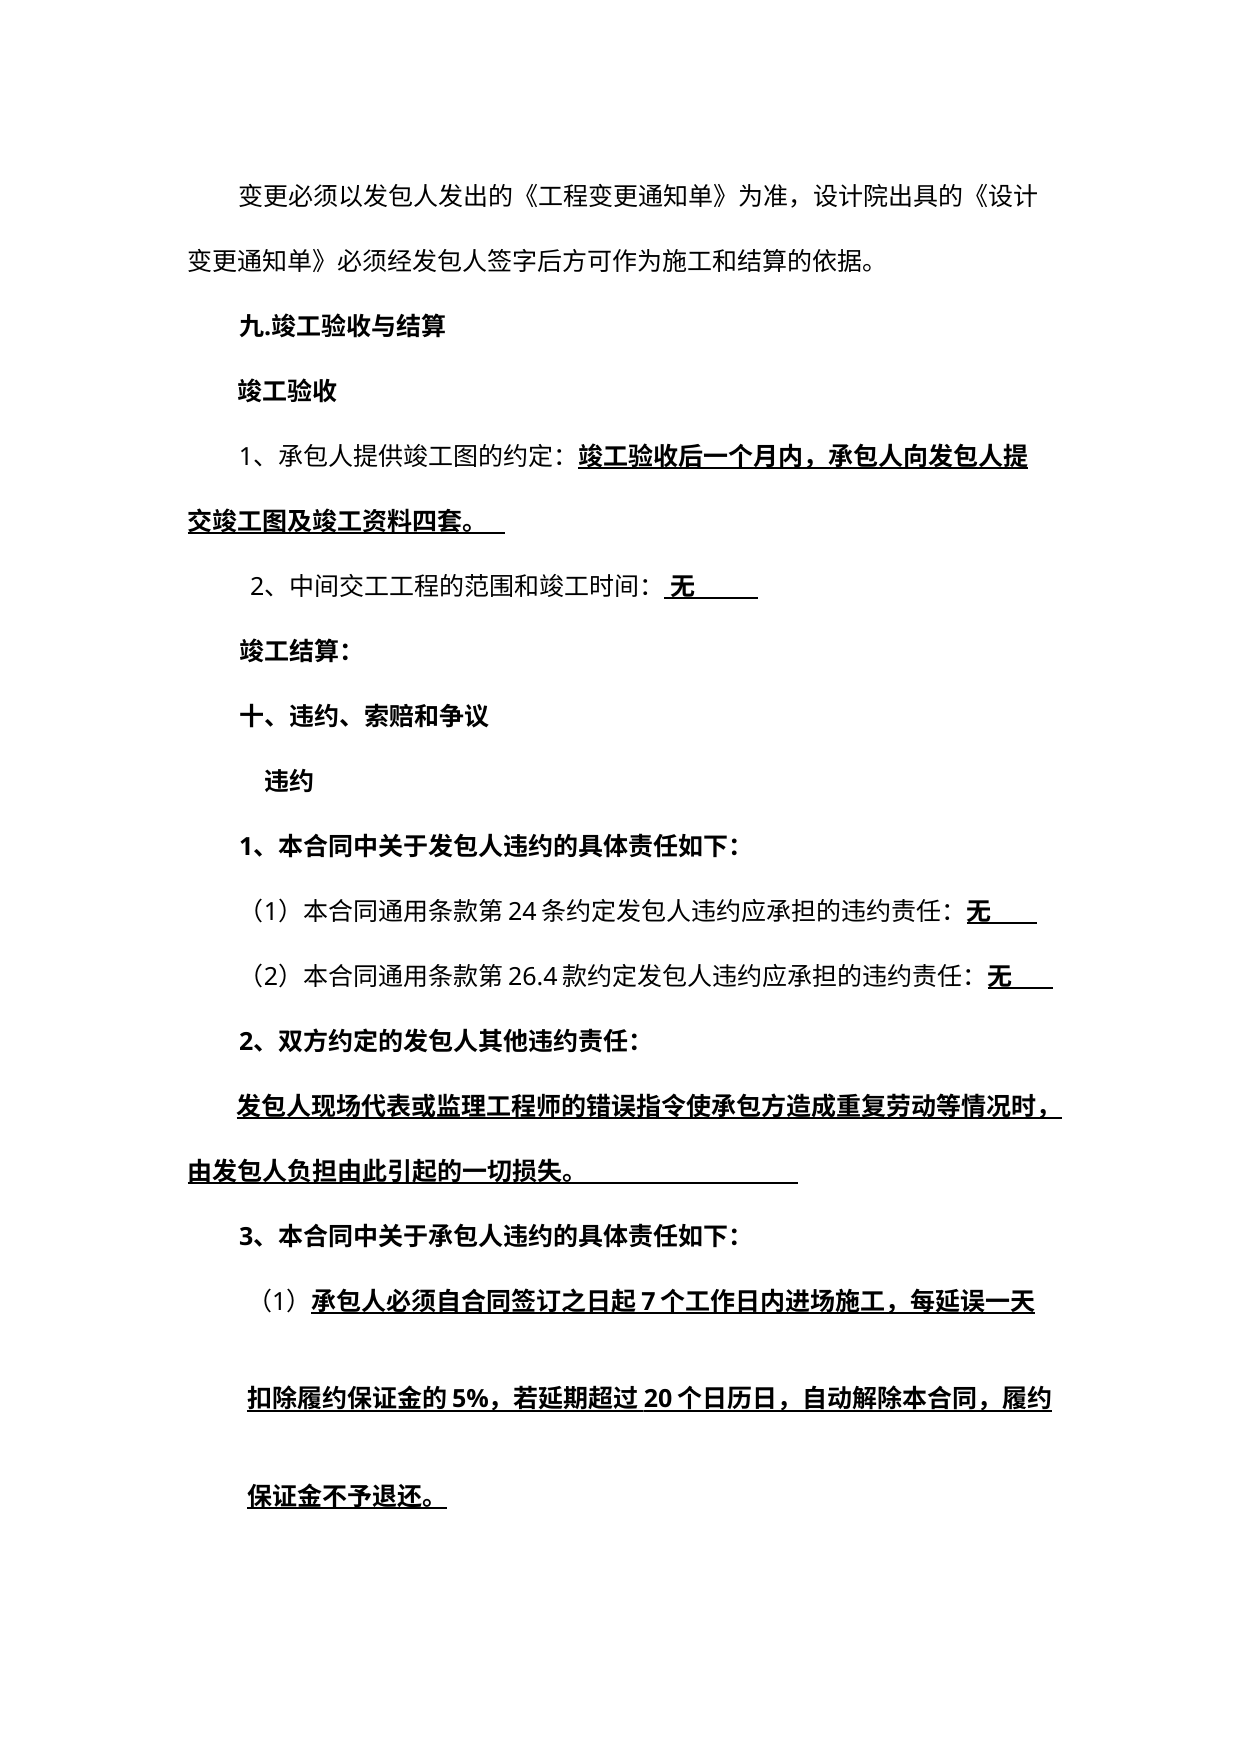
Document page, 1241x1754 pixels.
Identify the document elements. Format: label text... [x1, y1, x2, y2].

text （2）本合同通用条款第26.4款约定发包人违约应承担的违约责任：无 [187, 942, 1053, 1007]
text （1）本合同通用条款第24条约定发包人违约应承担的违约责任：无 [187, 877, 1053, 942]
text （1）承包人必须自合同签订之日起7个工作日内进场施工，每延误一天扣除履约保证金的5%，若延期超过20个日历日，自动解除本合同，履约保证金不予退还。 [247, 1267, 1053, 1527]
text 1、承包人提供竣工图的约定：竣工验收后一个月内，承包人向发包人提交竣工图及竣工资料四套。 [187, 422, 1053, 552]
text 九.竣工验收与结算 [187, 292, 1053, 357]
text 1、本合同中关于发包人违约的具体责任如下： [187, 812, 1053, 877]
text 违约 [187, 747, 1053, 812]
text 2、双方约定的发包人其他违约责任： [187, 1007, 1053, 1072]
text 3、本合同中关于承包人违约的具体责任如下： [187, 1202, 1053, 1267]
text 2、中间交工工程的范围和竣工时间： 无 [187, 552, 1053, 617]
text 发包人现场代表或监理工程师的错误指令使承包方造成重复劳动等情况时，由发包人负担由此引起的一切损失。 [187, 1072, 1053, 1202]
text 竣工验收 [187, 357, 1053, 422]
text 变更必须以发包人发出的《工程变更通知单》为准，设计院出具的《设计变更通知单》必须经发包人签字后方可作为施工和结算的依据。 [187, 162, 1053, 292]
text 十、违约、索赔和争议 [187, 682, 1053, 747]
text 竣工结算： [187, 617, 1053, 682]
